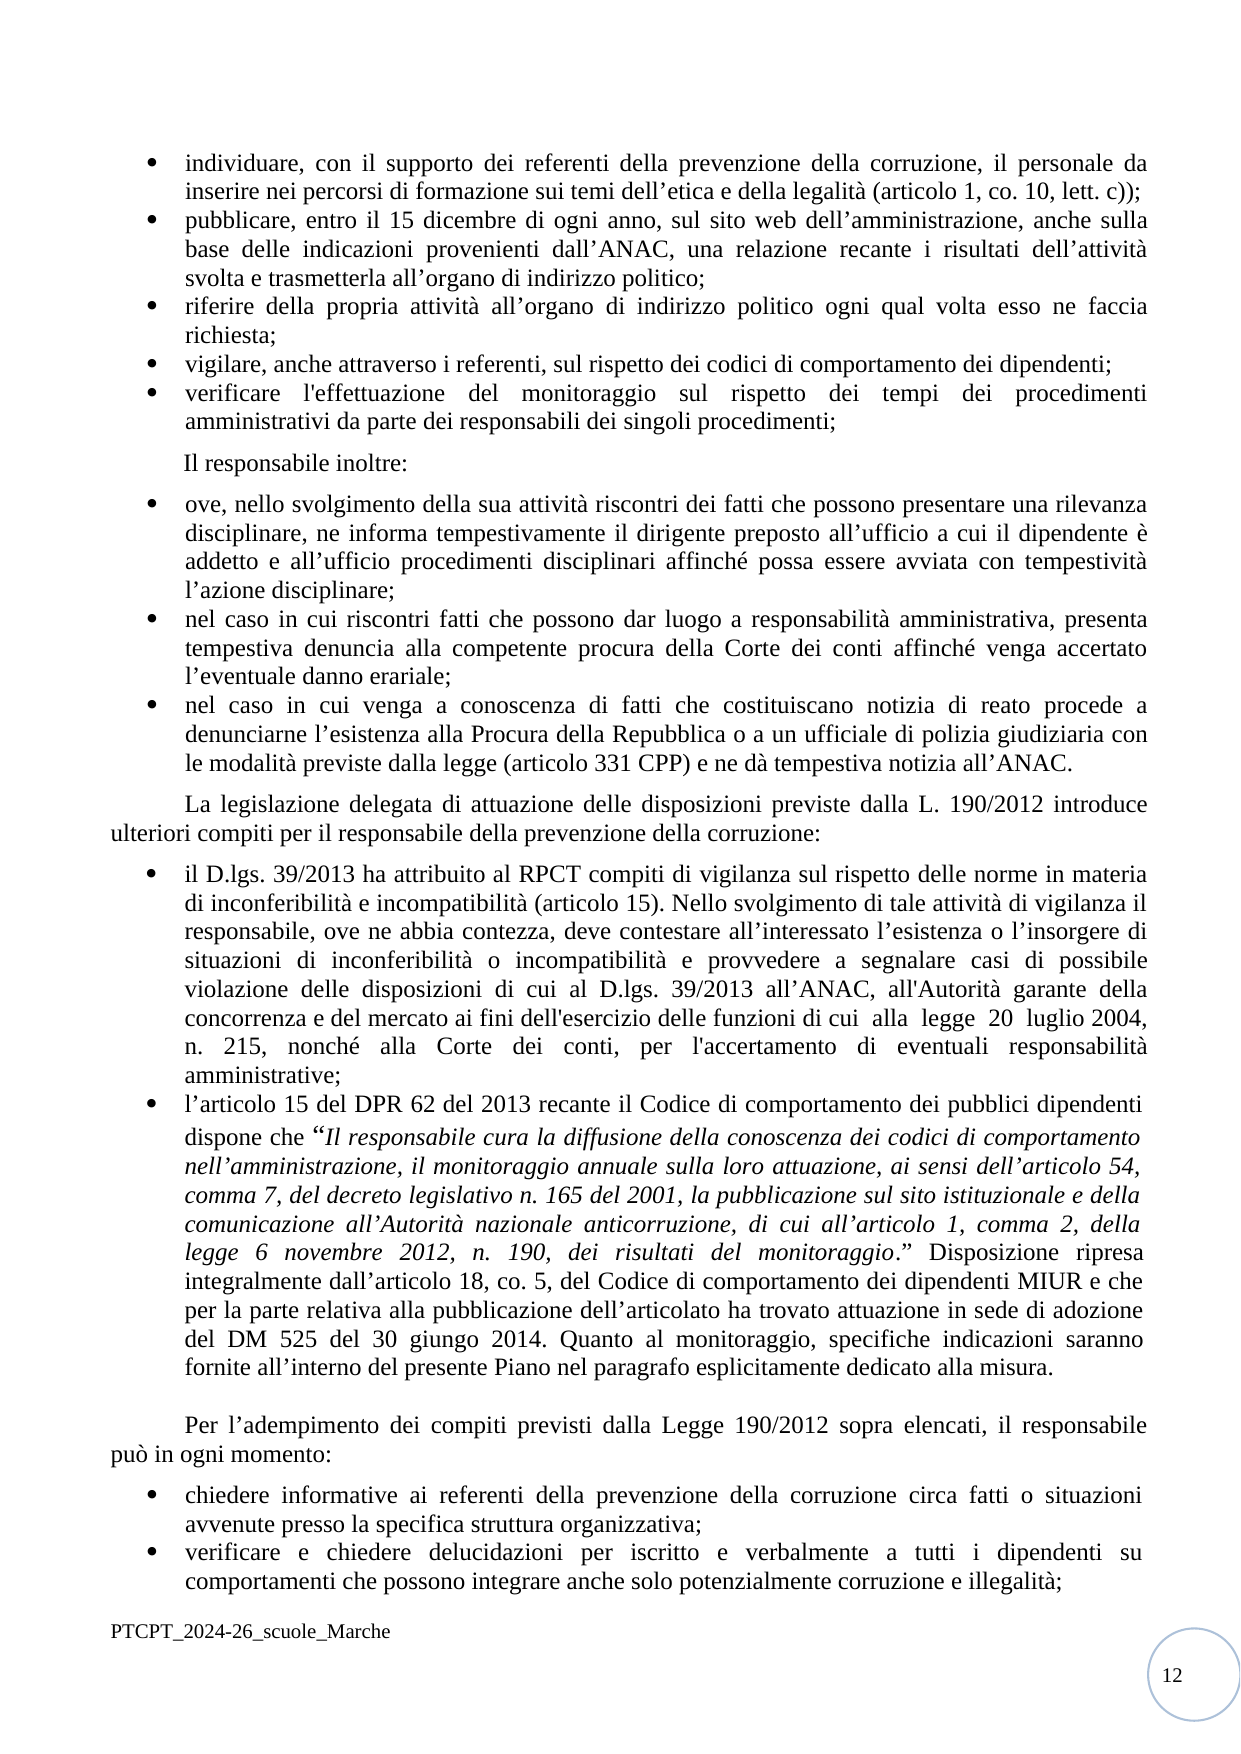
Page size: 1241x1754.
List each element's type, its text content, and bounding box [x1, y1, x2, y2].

list Il responsabile inoltre: [110, 448, 1149, 476]
list nel caso in cui riscontri fatti che possono dar luogo a responsabilità amministrativa, presenta tempestiva denuncia alla competente procura della Corte dei conti affinché venga accertato l’eventuale danno erariale; [148, 604, 1149, 690]
list vigilare, anche attraverso i referenti, sul rispetto dei codici di comportamento dei dipendenti; [148, 349, 1149, 378]
list nel caso in cui venga a conoscenza di fatti che costituiscano notizia di reato procede a denunciarne l’esistenza alla Procura della Repubblica o a un ufficiale di polizia giudiziaria con le modalità previste dalla legge (articolo 331 CPP) e ne dà tempestiva notizia all’ANAC. [148, 690, 1149, 776]
list verificare e chiedere delucidazioni per iscritto e verbalmente a tutti i dipendenti su comportamenti che possono integrare anche solo potenzialmente corruzione e illegalità; [148, 1537, 1144, 1595]
list verificare l'effettuazione del monitoraggio sul rispetto dei tempi dei procedimenti amministrativi da parte dei responsabili dei singoli procedimenti; [148, 378, 1149, 435]
list l’articolo 15 del DPR 62 del 2013 recante il Codice di comportamento dei pubblici dipendenti dispone che “Il responsabile cura la diffusione della conoscenza dei codici di comportamento nell’amministrazione, il monitoraggio annuale sulla loro attuazione, ai sensi dell’articolo 54, comma 7, del decreto legislativo n. 165 del 2001, la pubblicazione sul sito istituzionale e della comunicazione all’Autorità nazionale anticorruzione, di cui all’articolo 1, comma 2, della legge 6 novembre 2012, n. 190, dei risultati del monitoraggio.” Disposizione ripresa integralmente dall’articolo 18, co. 5, del Codice di comportamento dei dipendenti MIUR e che per la parte relativa alla pubblicazione dell’articolato ha trovato attuazione in sede di adozione del DM 525 del 30 giungo 2014. Quanto al monitoraggio, specifiche indicazioni saranno fornite all’interno del presente Piano nel paragrafo esplicitamente dedicato alla misura. [147, 1089, 1144, 1381]
list individuare, con il supporto dei referenti della prevenzione della corruzione, il personale da inserire nei percorsi di formazione sui temi dell’etica e della legalità (articolo 1, co. 10, lett. c)); [148, 148, 1149, 205]
list riferire della propria attività all’organo di indirizzo politico ogni qual volta esso ne faccia richiesta; [148, 291, 1149, 349]
list il D.lgs. 39/2013 ha attribuito al RPCT compiti di vigilanza sul rispetto delle norme in materia di inconferibilità e incompatibilità (articolo 15). Nello svolgimento di tale attività di vigilanza il responsabile, ove ne abbia contezza, deve contestare all’interessato l’esistenza o l’insorgere di situazioni di inconferibilità o incompatibilità e provvedere a segnalare casi di possibile violazione delle disposizioni di cui al D.lgs. 39/2013 all’ANAC, all'Autorità garante della concorrenza e del mercato ai fini dell'esercizio delle funzioni di cui alla legge 20 luglio 2004, n. 215, nonché alla Corte dei conti, per l'accertamento di eventuali responsabilità amministrative; [147, 859, 1149, 1089]
list ove, nello svolgimento della sua attività riscontri dei fatti che possono presentare una rilevanza disciplinare, ne informa tempestivamente il dirigente preposto all’ufficio a cui il dipendente è addetto e all’ufficio procedimenti disciplinari affinché possa essere avviata con tempestività l’azione disciplinare; [148, 489, 1149, 604]
text La legislazione delegata di attuazione delle disposizioni previste dalla L. 190/2012 introduce ulteriori compiti per il responsabile della prevenzione della corruzione: [110, 789, 1149, 846]
list chiedere informative ai referenti della prevenzione della corruzione circa fatti o situazioni avvenute presso la specifica struttura organizzativa; [148, 1480, 1144, 1537]
list pubblicare, entro il 15 dicembre di ogni anno, sul sito web dell’amministrazione, anche sulla base delle indicazioni provenienti dall’ANAC, una relazione recante i risultati dell’attività svolta e trasmetterla all’organo di indirizzo politico; [148, 205, 1149, 291]
text Per l’adempimento dei compiti previsti dalla Legge 190/2012 sopra elencati, il responsabile può in ogni momento: [110, 1410, 1149, 1467]
